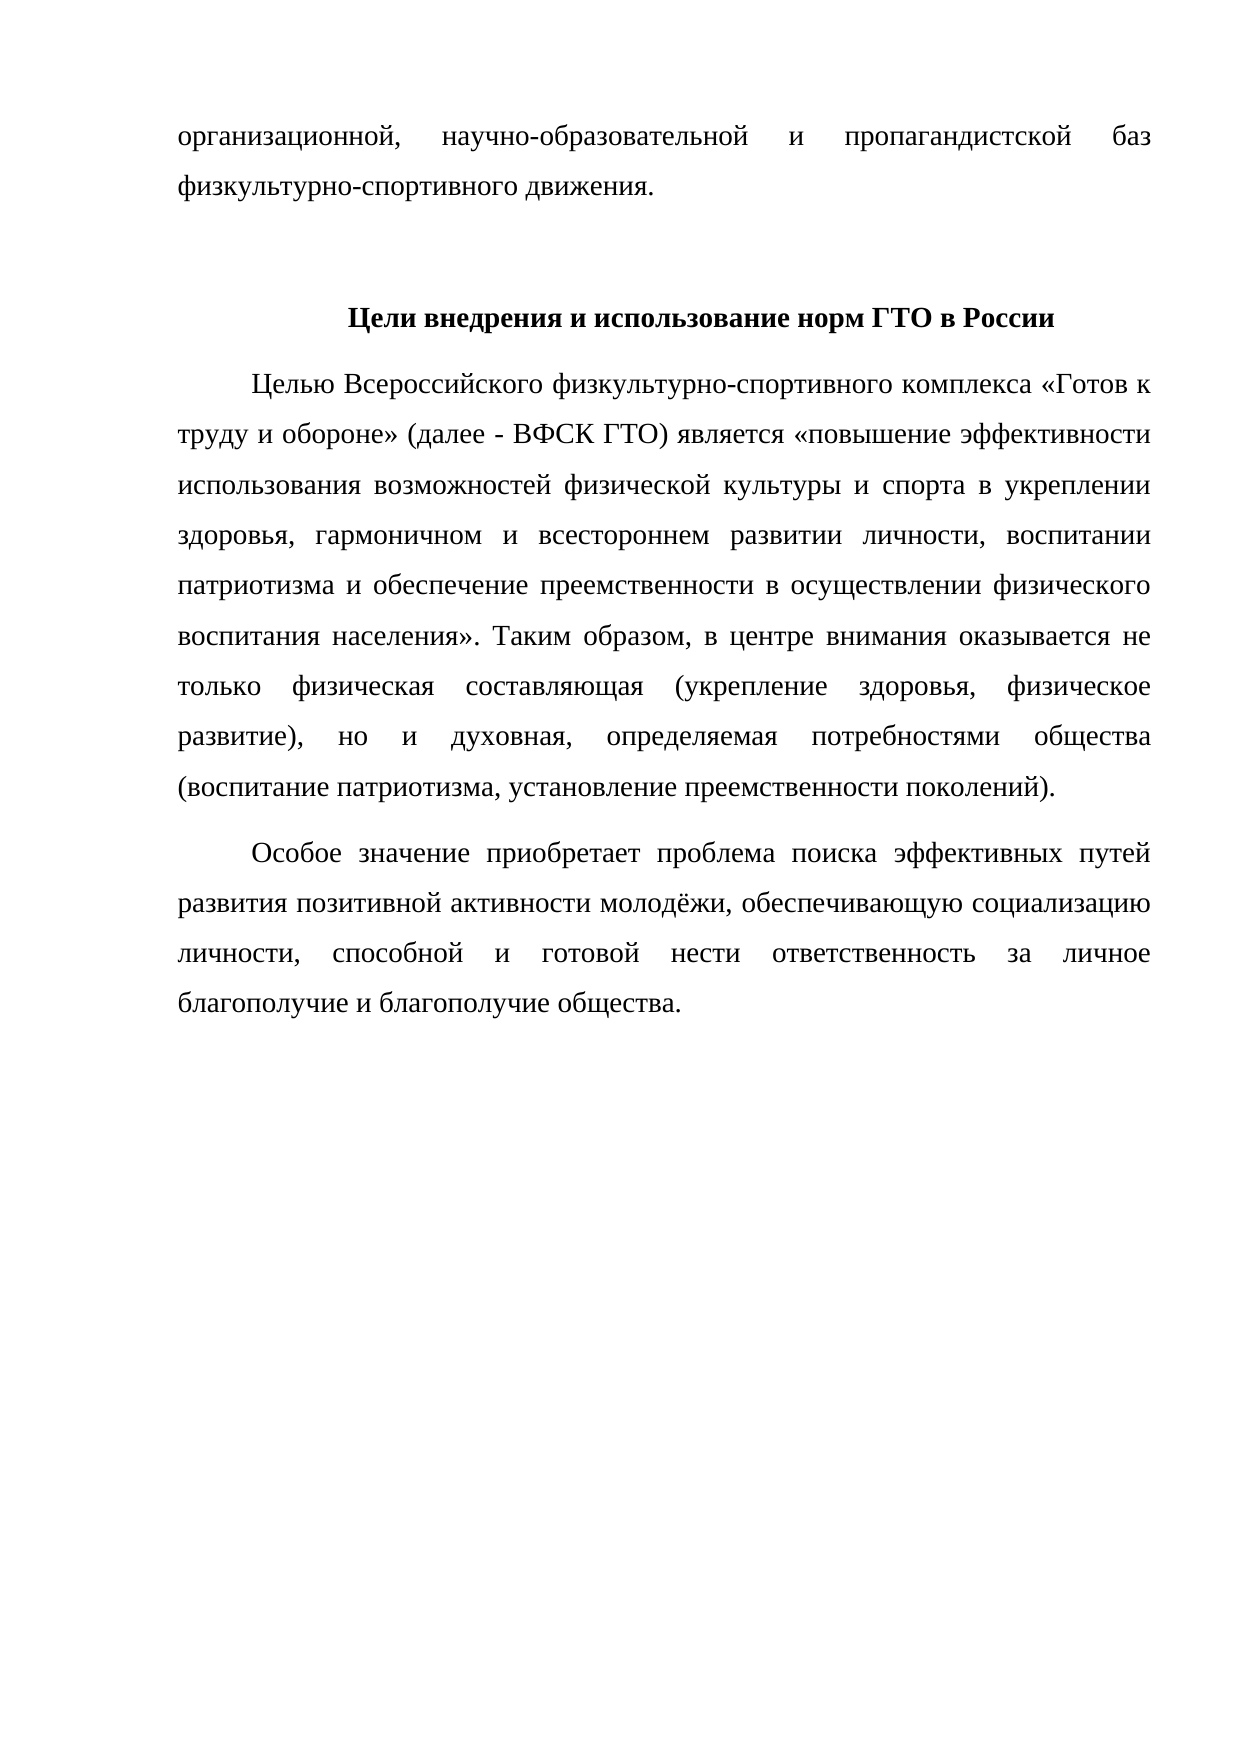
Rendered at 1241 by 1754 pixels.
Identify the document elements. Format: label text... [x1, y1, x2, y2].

text Цели внедрения и использование норм ГТО в России [177, 300, 1152, 334]
text Особое значение приобретает проблема поиска эффективных путей развития позитивной активности молодёжи, обеспечивающую социализацию личности, способной и готовой нести ответственность за личное благополучие и благополучие общества. [177, 835, 1152, 1019]
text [177, 118, 1152, 202]
text Целью Всероссийского физкультурно-спортивного комплекса «Готов к труду и обороне» (далее - ВФСК ГТО) является «повышение эффективности использования возможностей физической культуры и спорта в укреплении здоровья, гармоничном и всестороннем развитии личности, воспитании патриотизма и обеспечение преемственности в осуществлении физического воспитания населения». Таким образом, в центре внимания оказывается не только физическая составляющая (укрепление здоровья, физическое развитие), но и духовная, определяемая потребностями общества (воспитание патриотизма, установление преемственности поколений). [177, 366, 1152, 802]
